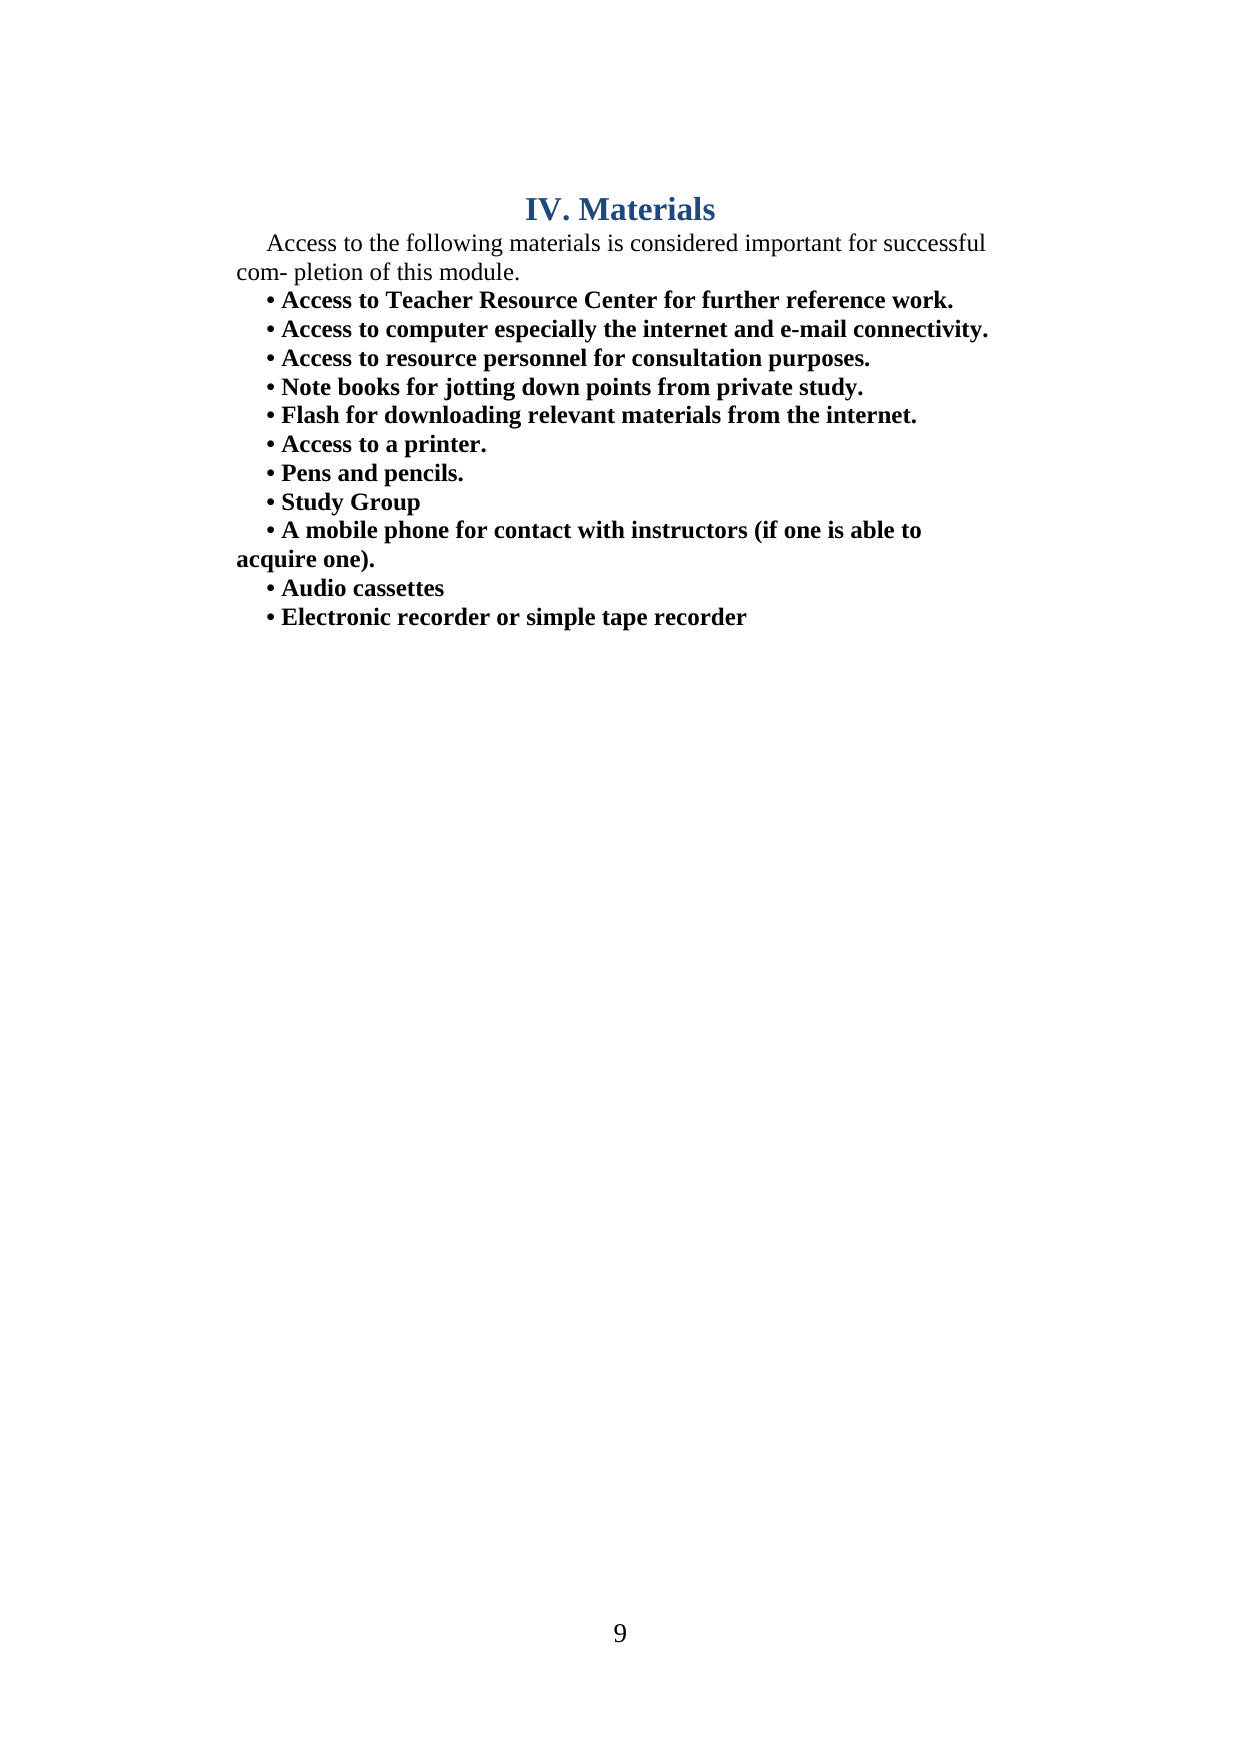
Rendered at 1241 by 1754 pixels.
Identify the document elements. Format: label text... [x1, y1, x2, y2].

text • Note books for jotting down points from private study. [236, 372, 1004, 401]
text • Access to computer especially the internet and e-mail connectivity. [236, 314, 1004, 343]
text • Access to resource personnel for consultation purposes. [236, 343, 1004, 372]
subtitle IV. Materials [236, 190, 1004, 228]
text Access to the following materials is considered important for successful com- pletion of this module. [236, 228, 1004, 286]
text • Audio cassettes [236, 573, 1004, 602]
text • Study Group [236, 487, 1004, 516]
text • Pens and pencils. [236, 458, 1004, 487]
text • Access to a printer. [236, 429, 1004, 458]
text • A mobile phone for contact with instructors (if one is able to acquire one). [236, 516, 1004, 573]
text • Electronic recorder or simple tape recorder [236, 602, 1004, 631]
text • Access to Teacher Resource Center for further reference work. [236, 286, 1004, 314]
text • Flash for downloading relevant materials from the internet. [236, 401, 1004, 429]
